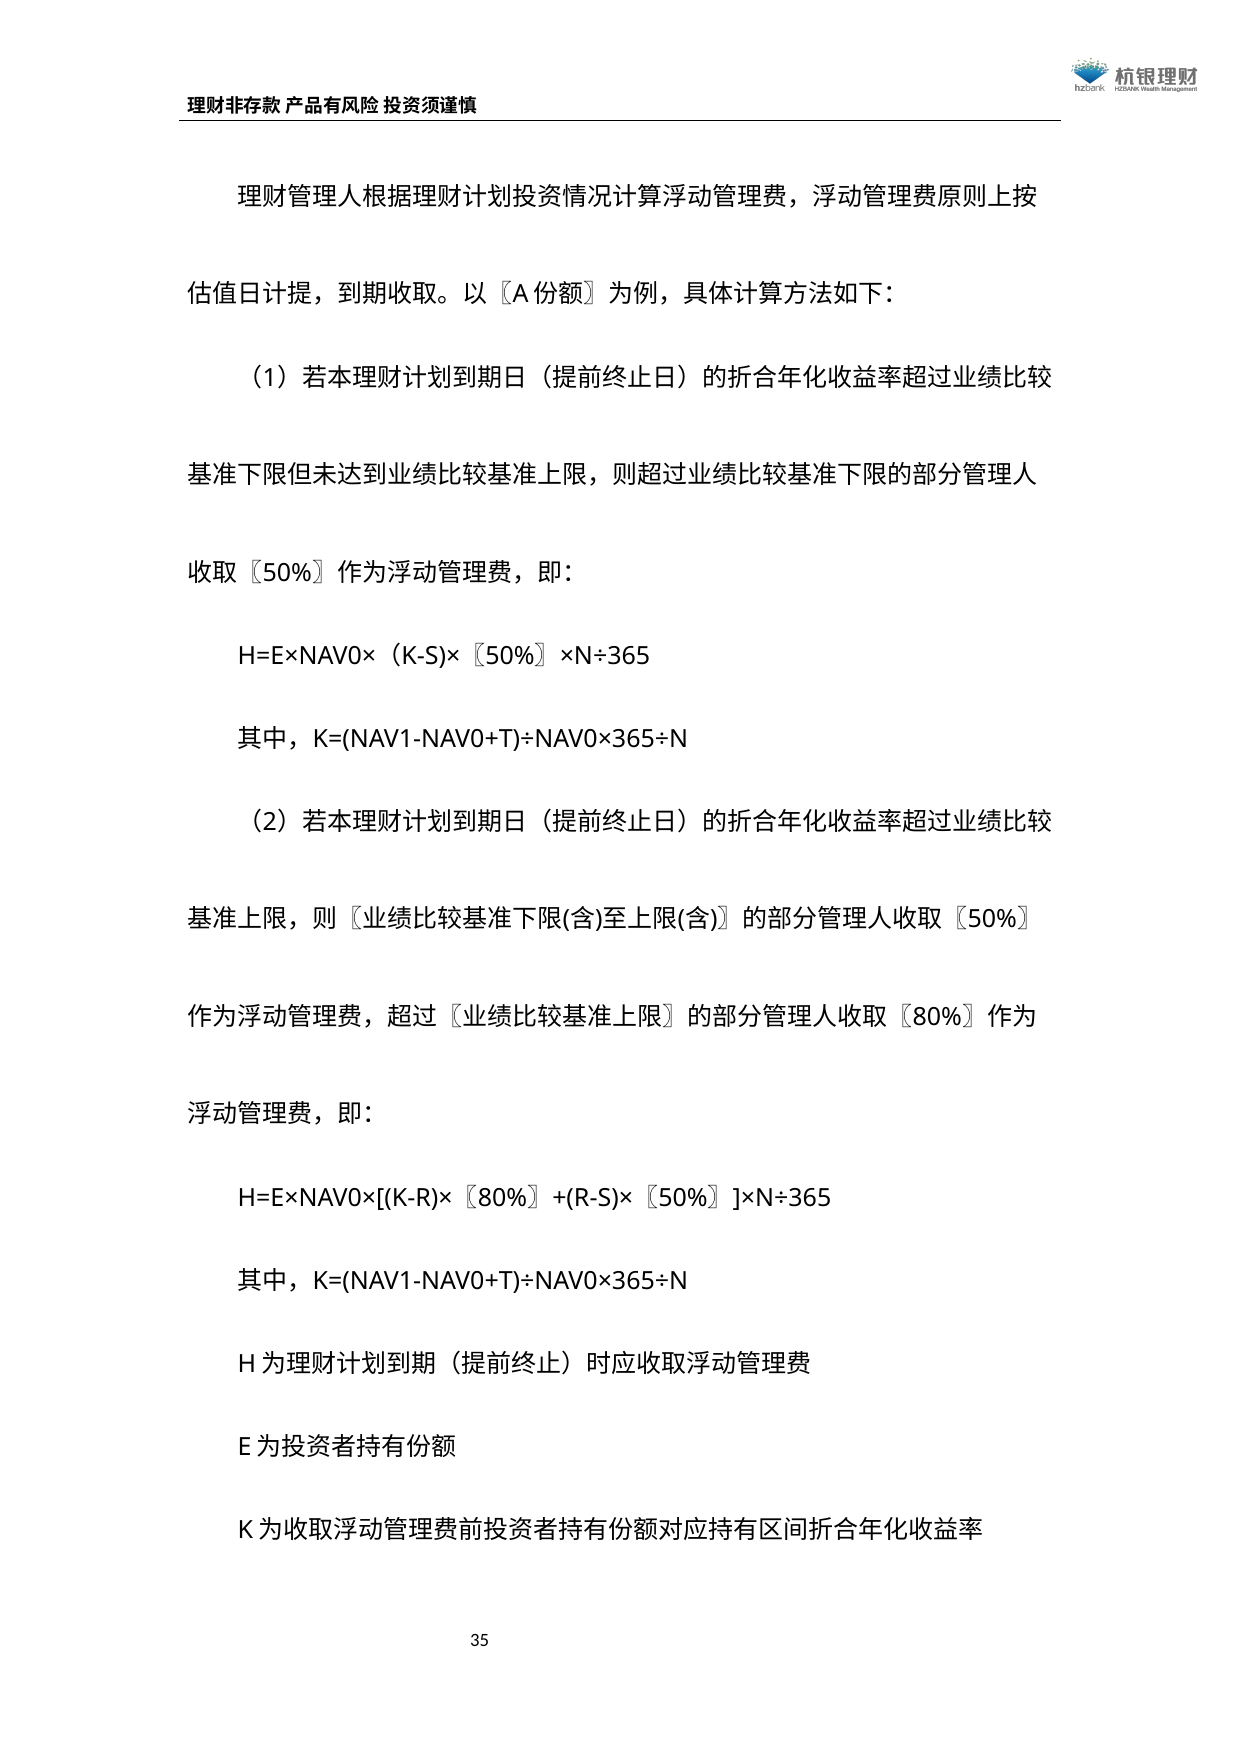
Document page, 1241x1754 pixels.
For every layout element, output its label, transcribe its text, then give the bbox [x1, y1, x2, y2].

text H为理财计划到期（提前终止）时应收取浮动管理费 [187, 1329, 1053, 1394]
text E为投资者持有份额 [187, 1412, 1053, 1477]
text （1）若本理财计划到期日（提前终止日）的折合年化收益率超过业绩比较基准下限但未达到业绩比较基准上限，则超过业绩比较基准下限的部分管理人收取〖50%〗作为浮动管理费，即： [187, 343, 1053, 603]
text 理财管理人根据理财计划投资情况计算浮动管理费，浮动管理费原则上按估值日计提，到期收取。以〖A份额〗为例，具体计算方法如下： [187, 162, 1053, 324]
picture [1027, 0, 1240, 151]
text 其中，K=(NAV1-NAV0+T)÷NAV0×365÷N [187, 704, 1053, 769]
text K为收取浮动管理费前投资者持有份额对应持有区间折合年化收益率 [187, 1495, 1053, 1560]
text 其中，K=(NAV1-NAV0+T)÷NAV0×365÷N [187, 1246, 1053, 1311]
text H=E×NAV0×（K-S)×〖50%〗×N÷365 [187, 621, 1053, 686]
text H=E×NAV0×[(K-R)×〖80%〗+(R-S)×〖50%〗]×N÷365 [187, 1163, 1053, 1228]
text （2）若本理财计划到期日（提前终止日）的折合年化收益率超过业绩比较基准上限，则〖业绩比较基准下限(含)至上限(含)〗的部分管理人收取〖50%〗作为浮动管理费，超过〖业绩比较基准上限〗的部分管理人收取〖80%〗作为浮动管理费，即： [187, 787, 1053, 1144]
